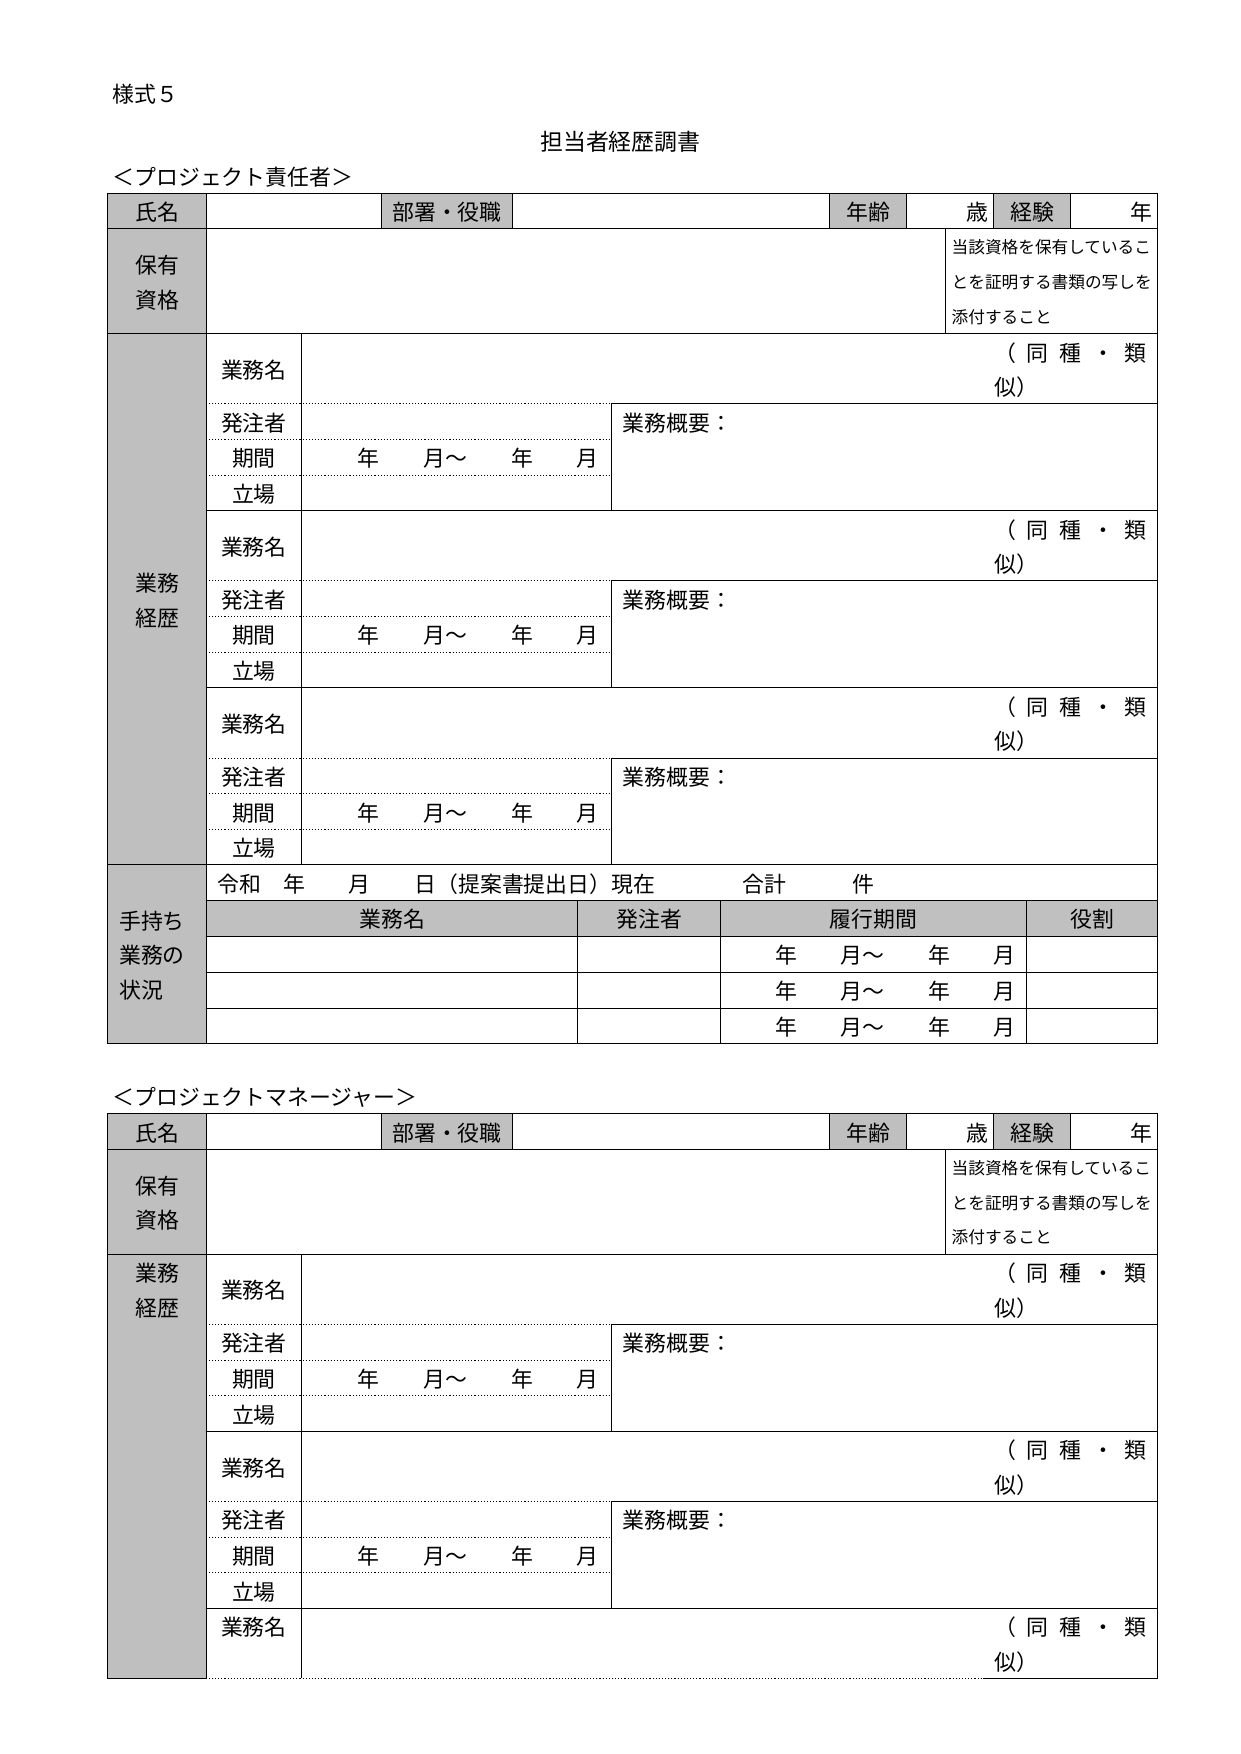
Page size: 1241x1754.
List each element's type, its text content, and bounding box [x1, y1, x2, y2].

table_cell 発注者 [207, 1501, 301, 1537]
table_cell 期間 [207, 616, 301, 652]
text ＜プロジェクト責任者＞ [112, 158, 1128, 193]
table_header [513, 194, 829, 228]
table_cell 業務 経歴 [108, 1255, 206, 1678]
text ＜プロジェクトマネージャー＞ [112, 1079, 1128, 1113]
table_cell [302, 511, 983, 580]
table_cell （同種・類似） [983, 1609, 1157, 1678]
table_cell 年 月～ 年 月 [302, 793, 611, 829]
table_cell 業務 経歴 [108, 334, 206, 864]
table_cell 業務名 [207, 1609, 301, 1678]
table_cell 年 月～ 年 月 [302, 1360, 611, 1395]
table_cell 立場 [207, 1572, 301, 1608]
table_cell （同種・類似） [983, 1432, 1157, 1501]
table_cell 業務名 [207, 688, 301, 757]
table_cell [207, 973, 577, 1007]
table_cell 発注者 [207, 580, 301, 616]
table_cell [578, 973, 720, 1007]
table_cell 保有 資格 [108, 229, 206, 333]
table_cell 業務名 [207, 334, 301, 403]
table_cell [578, 1009, 720, 1043]
table_cell [302, 475, 611, 510]
table_cell [302, 1255, 983, 1324]
table_cell 履行期間 [721, 901, 1026, 936]
table_cell [207, 229, 945, 333]
table_cell [1027, 1009, 1157, 1043]
table_cell 当該資格を保有していることを証明する書類の写しを添付すること [946, 1150, 1157, 1254]
table_header 経験 [994, 194, 1070, 228]
table_header [513, 1114, 829, 1149]
table_cell [1027, 973, 1157, 1007]
table_cell 業務概要： [612, 404, 1157, 510]
table_cell （同種・類似） [983, 688, 1157, 757]
table_cell [302, 652, 611, 687]
table_cell [207, 1150, 945, 1254]
table_header 年齢 [830, 1114, 906, 1149]
table_cell 令和 年 月 日（提案書提出日）現在 合計 件 [207, 865, 1157, 900]
table_cell [302, 1609, 983, 1678]
table_cell [302, 1395, 611, 1431]
table_cell （同種・類似） [983, 1255, 1157, 1324]
table_cell [302, 1501, 611, 1537]
table_cell [302, 758, 611, 793]
table_cell 役割 [1027, 901, 1157, 936]
table_cell 発注者 [578, 901, 720, 936]
table_cell 年 月～ 年 月 [721, 1009, 1026, 1043]
table_header 歳 [907, 194, 993, 228]
table_cell [302, 1324, 611, 1359]
table_cell 期間 [207, 1537, 301, 1572]
table_header 年齢 [830, 194, 906, 228]
table_cell 立場 [207, 829, 301, 864]
table_cell [207, 937, 577, 972]
table_header 部署・役職 [382, 1114, 512, 1149]
table_header 歳 [907, 1114, 993, 1149]
table_cell 発注者 [207, 403, 301, 439]
table_cell 手持ち 業務の 状況 [108, 865, 206, 1043]
table_cell 期間 [207, 1360, 301, 1395]
table_header 氏名 [108, 1114, 206, 1149]
table_cell 業務概要： [612, 759, 1157, 864]
table_cell 期間 [207, 439, 301, 474]
table_cell [302, 688, 983, 757]
table_cell 年 月～ 年 月 [721, 973, 1026, 1007]
table_cell 立場 [207, 652, 301, 687]
table_cell [302, 1432, 983, 1501]
table_cell 業務概要： [612, 1325, 1157, 1431]
table_header 年 [1071, 1114, 1157, 1149]
table_header [207, 1114, 381, 1149]
table_cell 業務名 [207, 1432, 301, 1501]
table_cell 発注者 [207, 758, 301, 793]
table_cell 保有 資格 [108, 1150, 206, 1254]
table_cell 年 月～ 年 月 [302, 616, 611, 652]
table_cell 発注者 [207, 1324, 301, 1359]
table_cell [302, 580, 611, 616]
table_cell 業務名 [207, 1255, 301, 1324]
table_cell [302, 403, 611, 439]
table_cell 業務名 [207, 901, 577, 936]
table_cell 業務概要： [612, 1502, 1157, 1608]
table_cell [302, 1572, 611, 1608]
table_header 氏名 [108, 194, 206, 228]
table_header 年 [1071, 194, 1157, 228]
table_cell 当該資格を保有していることを証明する書類の写しを添付すること [946, 229, 1157, 333]
table_cell 期間 [207, 793, 301, 829]
table_cell 立場 [207, 475, 301, 510]
table_cell 業務名 [207, 511, 301, 580]
table_header [207, 194, 381, 228]
table_cell [302, 334, 983, 403]
table_header 部署・役職 [382, 194, 512, 228]
text 担当者経歴調書 [112, 123, 1128, 158]
table_cell [578, 937, 720, 972]
table_cell 業務概要： [612, 581, 1157, 687]
table_cell （同種・類似） [983, 334, 1157, 403]
table_cell 立場 [207, 1395, 301, 1431]
table_header 経験 [994, 1114, 1070, 1149]
table_cell （同種・類似） [983, 511, 1157, 580]
table_cell [1027, 937, 1157, 972]
table_cell 年 月～ 年 月 [302, 439, 611, 474]
table_cell [207, 1009, 577, 1043]
table_cell [302, 829, 611, 864]
table_cell 年 月～ 年 月 [721, 937, 1026, 972]
table_cell 年 月～ 年 月 [302, 1537, 611, 1572]
